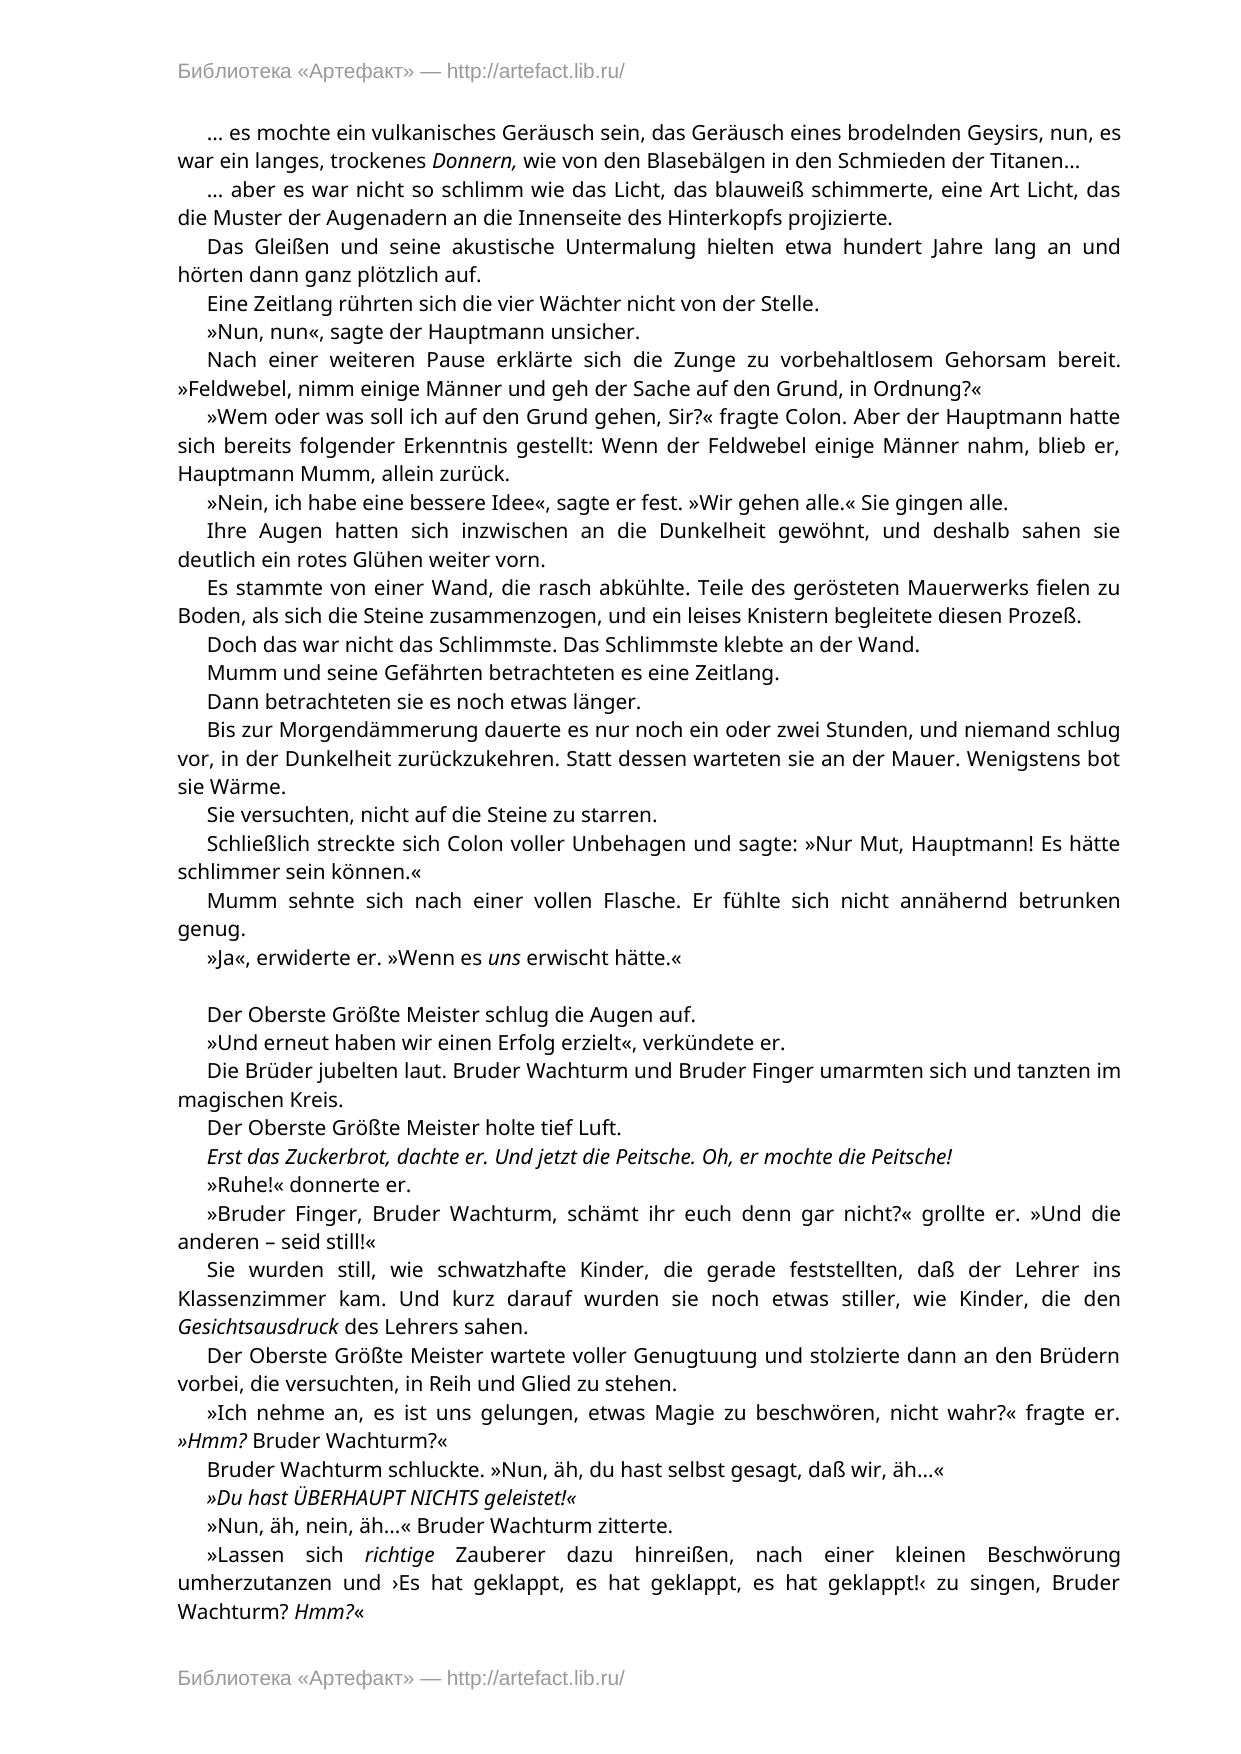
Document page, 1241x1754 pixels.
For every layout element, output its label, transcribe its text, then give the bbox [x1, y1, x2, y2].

text »Ich nehme an, es ist uns gelungen, etwas Magie zu beschwören, nicht wahr?« fragte er. »Hmm? Bruder Wachturm?« [177, 1398, 1122, 1455]
text »Lassen sich richtige Zauberer dazu hinreißen, nach einer kleinen Beschwörung umherzutanzen und ›Es hat geklappt, es hat geklappt, es hat geklappt!‹ zu singen, Bruder Wachturm? Hmm?« [177, 1540, 1122, 1625]
text Das Gleißen und seine akustische Untermalung hielten etwa hundert Jahre lang an und hörten dann ganz plötzlich auf. [177, 232, 1122, 289]
text Es stammte von einer Wand, die rasch abkühlte. Teile des gerösteten Mauerwerks fielen zu Boden, als sich die Steine zusammenzogen, und ein leises Knistern begleitete diesen Prozeß. [177, 573, 1122, 630]
text Doch das war nicht das Schlimmste. Das Schlimmste klebte an der Wand. [177, 630, 1122, 658]
text »Wem oder was soll ich auf den Grund gehen, Sir?« fragte Colon. Aber der Hauptmann hatte sich bereits folgender Erkenntnis gestellt: Wenn der Feldwebel einige Männer nahm, blieb er, Hauptmann Mumm, allein zurück. [177, 402, 1122, 488]
text »Ja«, erwiderte er. »Wenn es uns erwischt hätte.« [177, 943, 1122, 971]
text Sie wurden still, wie schwatzhafte Kinder, die gerade feststellten, daß der Lehrer ins Klassenzimmer kam. Und kurz darauf wurden sie noch etwas stiller, wie Kinder, die den Gesichtsausdruck des Lehrers sahen. [177, 1256, 1122, 1341]
text »Und erneut haben wir einen Erfolg erzielt«, verkündete er. [177, 1028, 1122, 1057]
text »Ruhe!« donnerte er. [177, 1170, 1122, 1199]
text Der Oberste Größte Meister wartete voller Genugtuung und stolzierte dann an den Brüdern vorbei, die versuchten, in Reih und Glied zu stehen. [177, 1341, 1122, 1398]
text Bis zur Morgendämmerung dauerte es nur noch ein oder zwei Stunden, und niemand schlug vor, in der Dunkelheit zurückzukehren. Statt dessen warteten sie an der Mauer. Wenigstens bot sie Wärme. [177, 715, 1122, 801]
text »Du hast ÜBERHAUPT NICHTS geleistet!« [177, 1483, 1122, 1512]
text Mumm und seine Gefährten betrachteten es eine Zeitlang. [177, 658, 1122, 687]
text Bruder Wachturm schluckte. »Nun, äh, du hast selbst gesagt, daß wir, äh...« [177, 1455, 1122, 1483]
text Dann betrachteten sie es noch etwas länger. [177, 687, 1122, 715]
text »Nun, äh, nein, äh...« Bruder Wachturm zitterte. [177, 1512, 1122, 1540]
text Mumm sehnte sich nach einer vollen Flasche. Er fühlte sich nicht annähernd betrunken genug. [177, 886, 1122, 943]
text ... es mochte ein vulkanisches Geräusch sein, das Geräusch eines brodelnden Geysirs, nun, es war ein langes, trockenes Donnern, wie von den Blasebälgen in den Schmieden der Titanen... [177, 118, 1122, 175]
text Eine Zeitlang rührten sich die vier Wächter nicht von der Stelle. [177, 289, 1122, 317]
text Nach einer weiteren Pause erklärte sich die Zunge zu vorbehaltlosem Gehorsam bereit. »Feldwebel, nimm einige Männer und geh der Sache auf den Grund, in Ordnung?« [177, 346, 1122, 402]
text Ihre Augen hatten sich inzwischen an die Dunkelheit gewöhnt, und deshalb sahen sie deutlich ein rotes Glühen weiter vorn. [177, 516, 1122, 573]
text Die Brüder jubelten laut. Bruder Wachturm und Bruder Finger umarmten sich und tanzten im magischen Kreis. [177, 1057, 1122, 1113]
text »Bruder Finger, Bruder Wachturm, schämt ihr euch denn gar nicht?« grollte er. »Und die anderen – seid still!« [177, 1199, 1122, 1256]
text Der Oberste Größte Meister schlug die Augen auf. [177, 1000, 1122, 1028]
text ... aber es war nicht so schlimm wie das Licht, das blauweiß schimmerte, eine Art Licht, das die Muster der Augenadern an die Innenseite des Hinterkopfs projizierte. [177, 175, 1122, 232]
text Erst das Zuckerbrot, dachte er. Und jetzt die Peitsche. Oh, er mochte die Peitsche! [177, 1142, 1122, 1170]
text Schließlich streckte sich Colon voller Unbehagen und sagte: »Nur Mut, Hauptmann! Es hätte schlimmer sein können.« [177, 829, 1122, 886]
text »Nein, ich habe eine bessere Idee«, sagte er fest. »Wir gehen alle.« Sie gingen alle. [177, 488, 1122, 516]
text Der Oberste Größte Meister holte tief Luft. [177, 1113, 1122, 1142]
text Sie versuchten, nicht auf die Steine zu starren. [177, 801, 1122, 829]
text »Nun, nun«, sagte der Hauptmann unsicher. [177, 317, 1122, 346]
